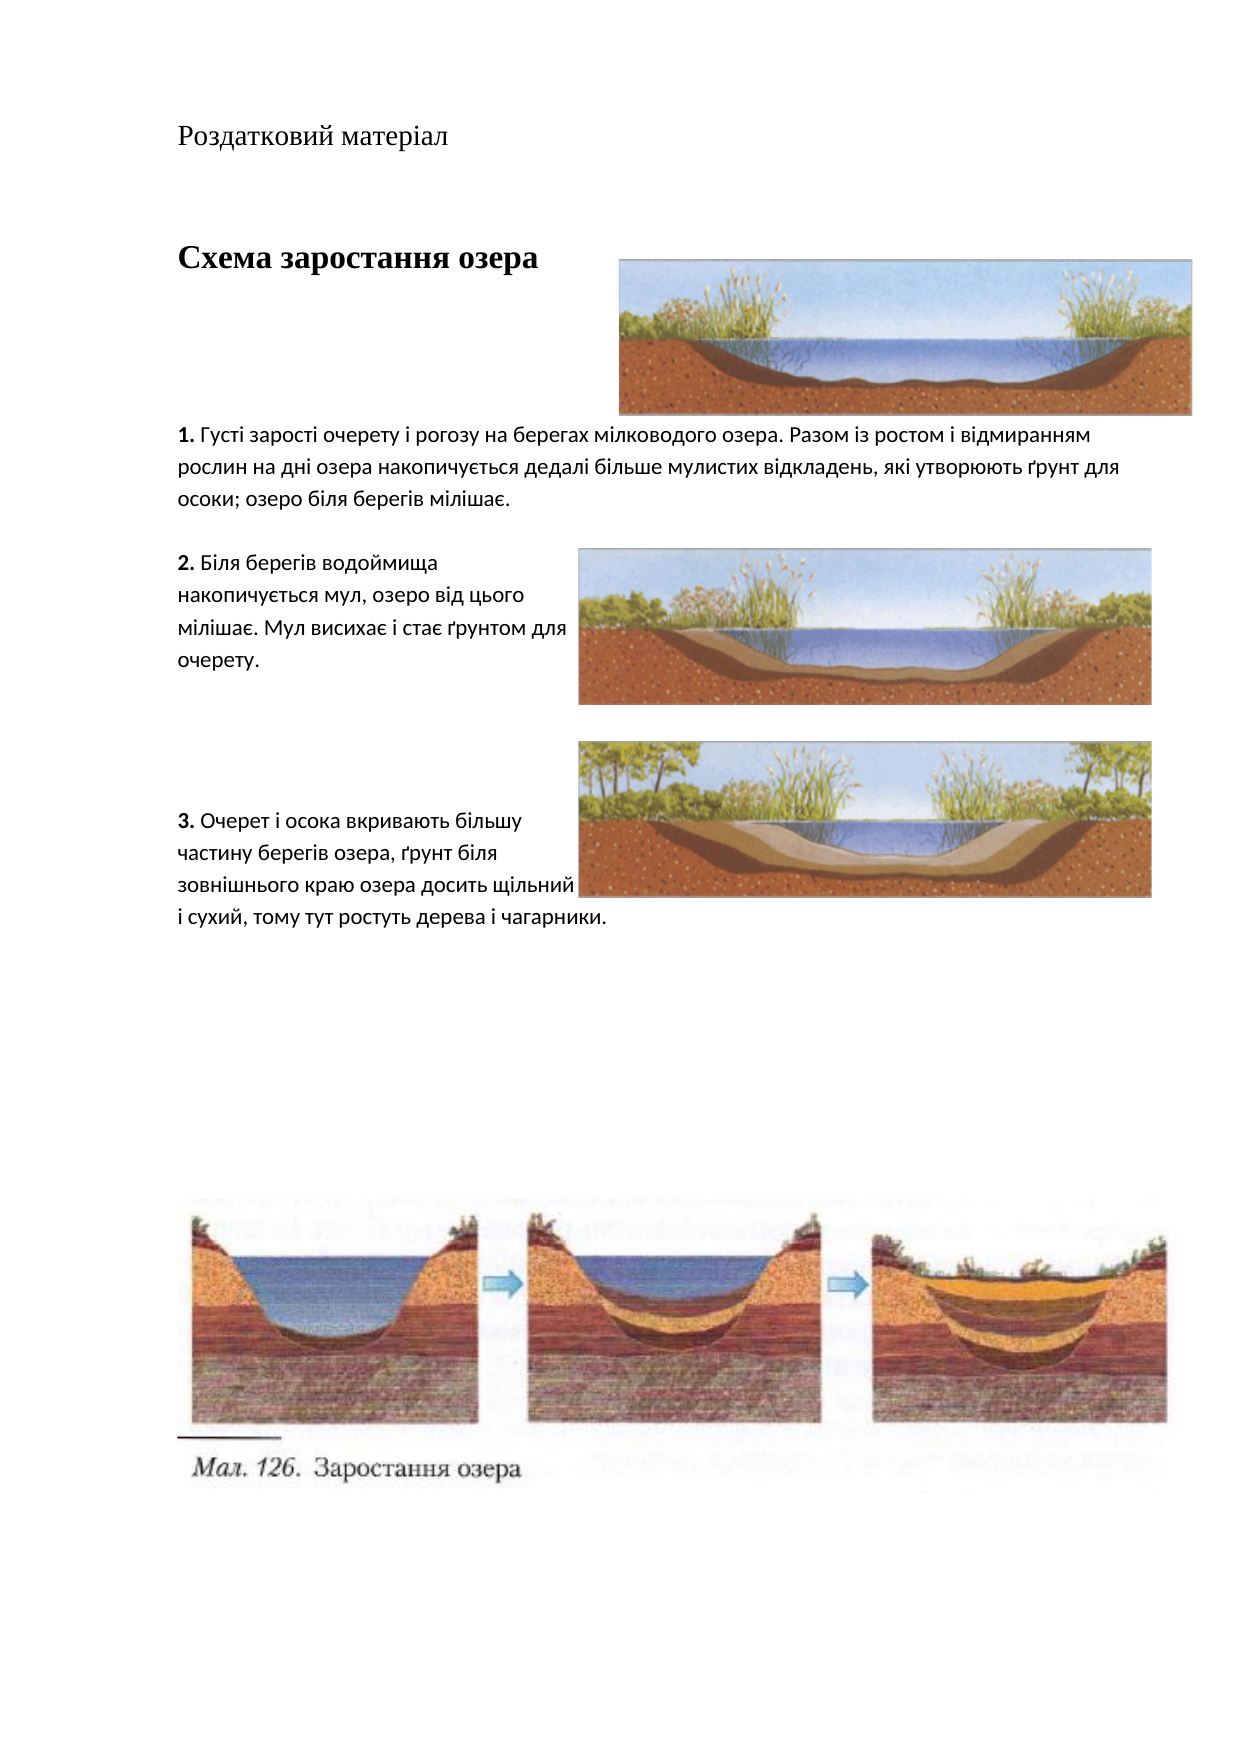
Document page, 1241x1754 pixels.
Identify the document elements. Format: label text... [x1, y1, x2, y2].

picture [578, 548, 1152, 705]
picture [618, 259, 1193, 416]
text Роздатковий матеріал [177, 118, 1152, 152]
text Схема заростання озера [177, 237, 1152, 275]
picture [578, 741, 1152, 898]
picture [177, 1199, 1178, 1494]
